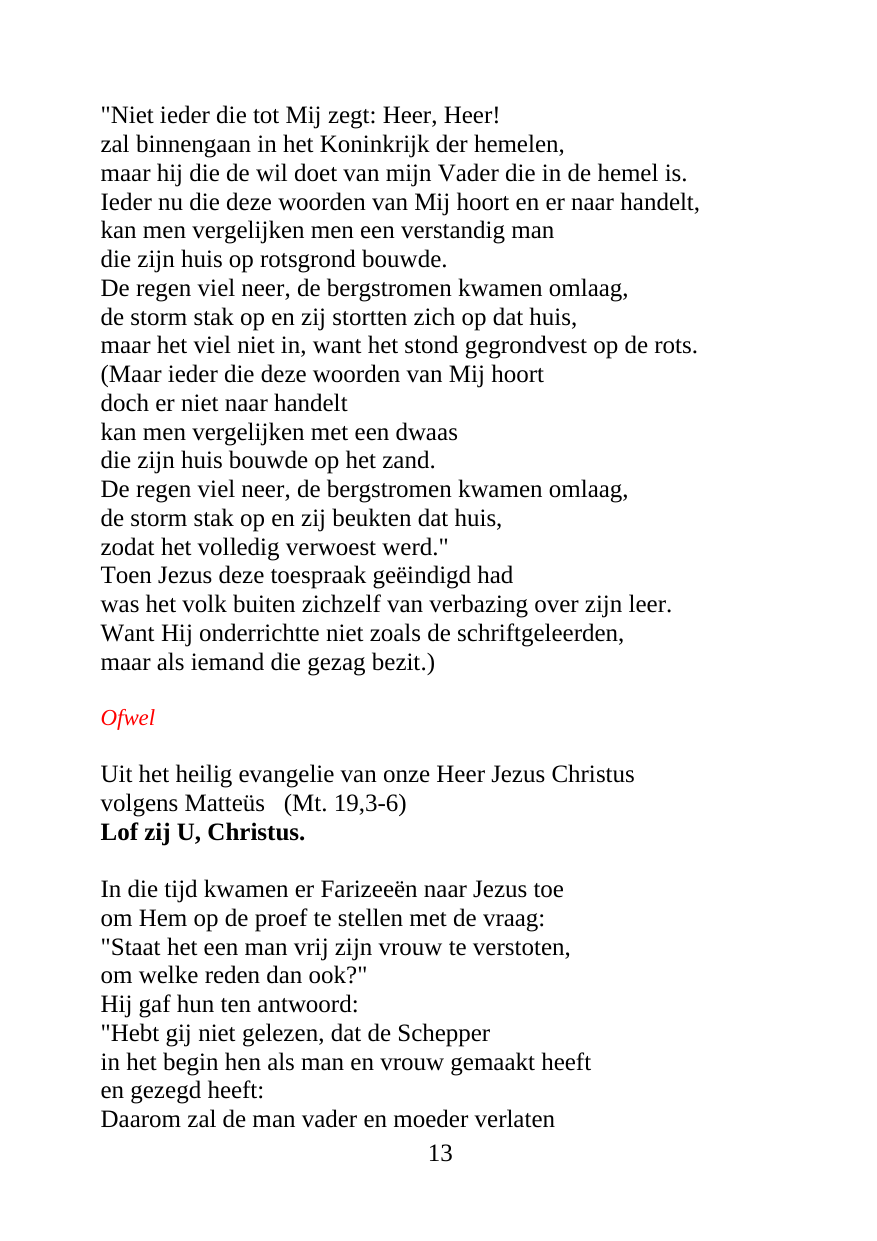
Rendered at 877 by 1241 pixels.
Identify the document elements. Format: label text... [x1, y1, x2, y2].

text Want Hij onderrichtte niet zoals de schriftgeleerden, [100, 618, 777, 647]
text Ieder nu die deze woorden van Mij hoort en er naar handelt, [100, 187, 777, 215]
text (Maar ieder die deze woorden van Mij hoort [100, 359, 777, 388]
text maar hij die de wil doet van mijn Vader die in de hemel is. [100, 158, 777, 187]
text volgens Matteüs (Mt. 19,3-6) [100, 788, 777, 817]
text In die tijd kwamen er Farizeeën naar Jezus toe [100, 874, 777, 903]
text Daarom zal de man vader en moeder verlaten [100, 1104, 777, 1133]
text kan men vergelijken met een dwaas [100, 417, 777, 445]
text zodat het volledig verwoest werd." [100, 532, 777, 560]
text Toen Jezus deze toespraak geëindigd had [100, 560, 777, 589]
text "Staat het een man vrij zijn vrouw te verstoten, [100, 932, 777, 961]
text Lof zij U, Christus. [100, 817, 777, 846]
text om welke reden dan ook?" [100, 961, 777, 989]
text "Hebt gij niet gelezen, dat de Schepper [100, 1018, 777, 1047]
text maar als iemand die gezag bezit.) [100, 647, 777, 675]
text die zijn huis bouwde op het zand. [100, 445, 777, 474]
text doch er niet naar handelt [100, 388, 777, 417]
text Hij gaf hun ten antwoord: [100, 989, 777, 1018]
text maar het viel niet in, want het stond gegrondvest op de rots. [100, 330, 777, 359]
text Uit het heilig evangelie van onze Heer Jezus Christus [100, 759, 777, 788]
text die zijn huis op rotsgrond bouwde. [100, 244, 777, 273]
text zal binnengaan in het Koninkrijk der hemelen, [100, 129, 777, 158]
text de storm stak op en zij beukten dat huis, [100, 503, 777, 532]
text "Niet ieder die tot Mij zegt: Heer, Heer! [100, 100, 777, 129]
text kan men vergelijken men een verstandig man [100, 215, 777, 244]
text De regen viel neer, de bergstromen kwamen omlaag, [100, 474, 777, 503]
text in het begin hen als man en vrouw gemaakt heeft [100, 1047, 777, 1076]
text Ofwel [100, 704, 777, 731]
text de storm stak op en zij stortten zich op dat huis, [100, 302, 777, 330]
text De regen viel neer, de bergstromen kwamen omlaag, [100, 273, 777, 302]
text om Hem op de proef te stellen met de vraag: [100, 903, 777, 932]
text was het volk buiten zichzelf van verbazing over zijn leer. [100, 589, 777, 618]
text en gezegd heeft: [100, 1076, 777, 1104]
